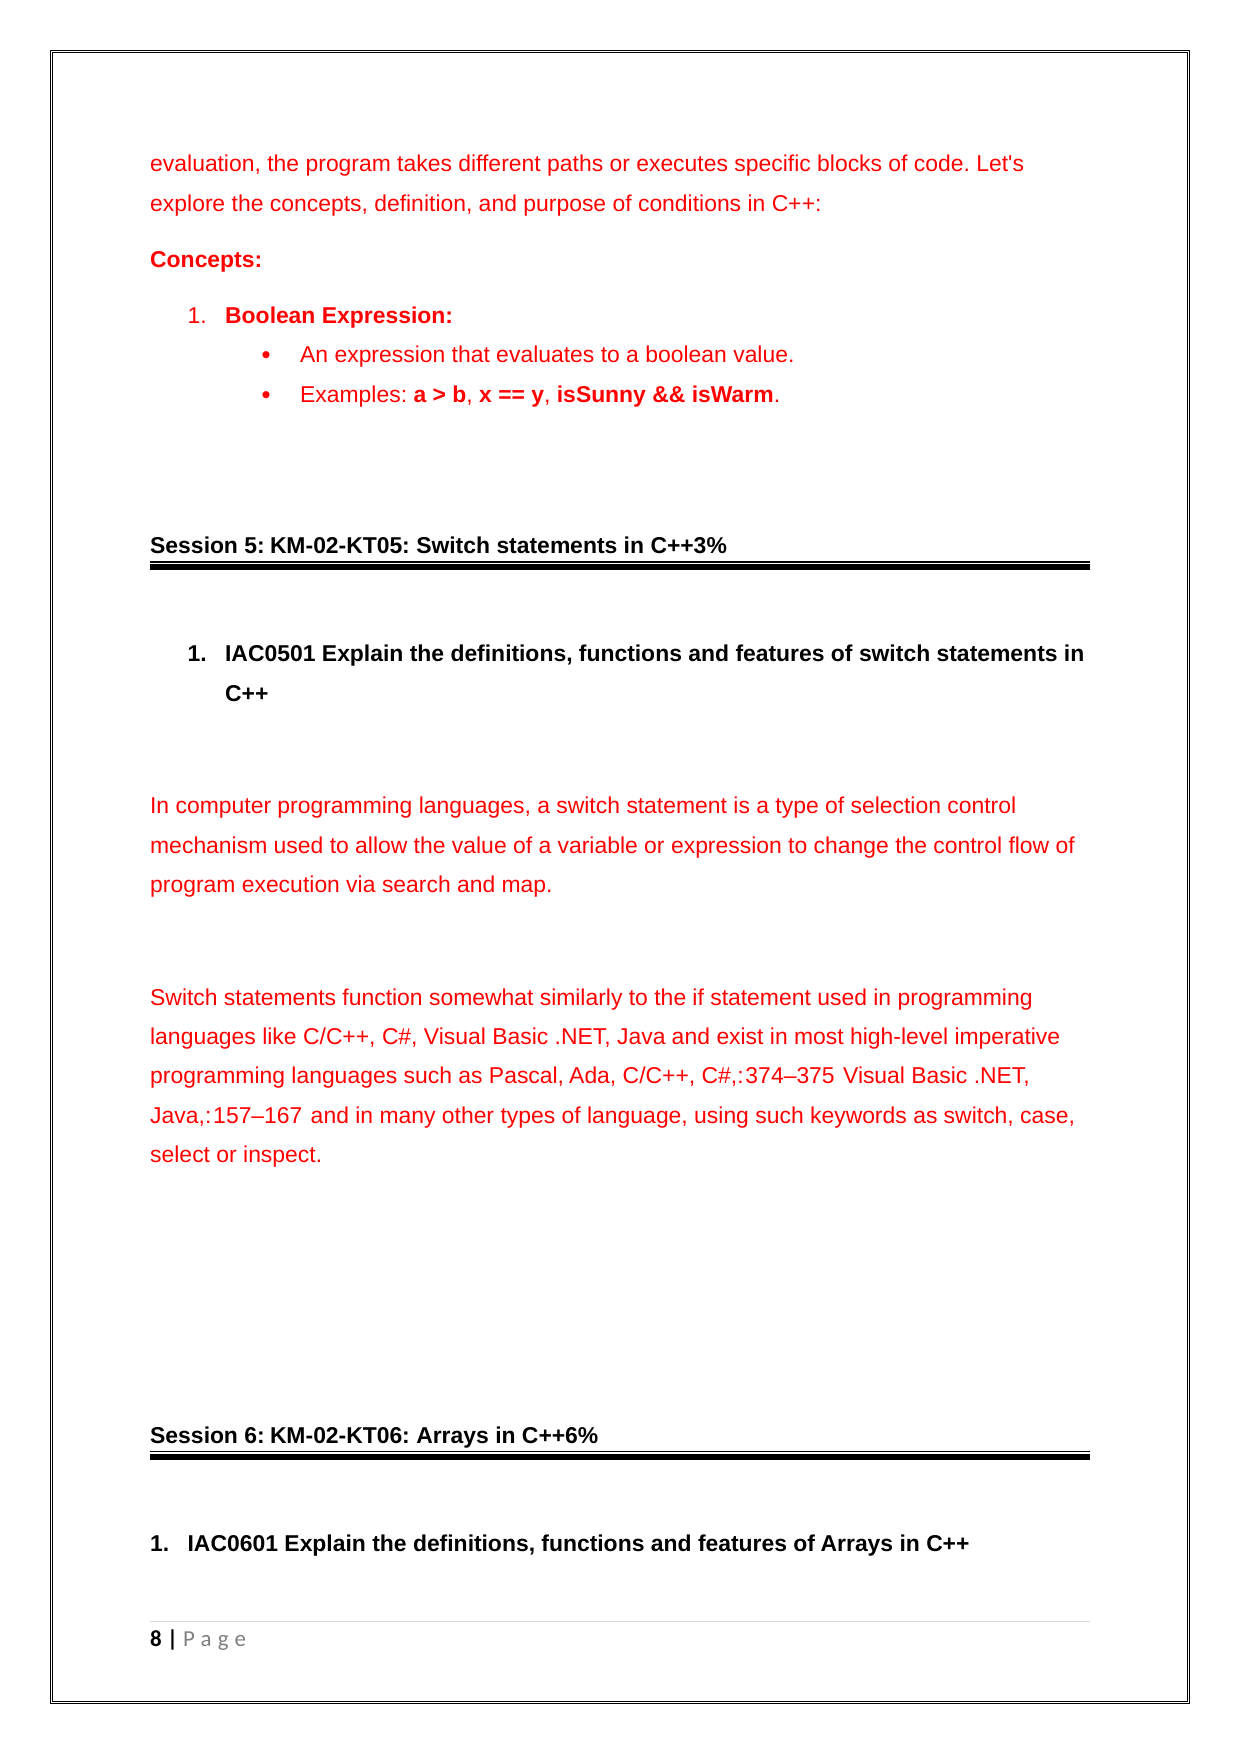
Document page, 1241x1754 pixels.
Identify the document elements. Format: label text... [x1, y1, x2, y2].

list Boolean Expression: [187, 302, 1090, 328]
text Session 6: KM-02-KT06: Arrays in C++6% [150, 1422, 1090, 1451]
list An expression that evaluates to a boolean value. [262, 341, 1090, 368]
list IAC0501 Explain the definitions, functions and features of switch statements in C++ [187, 640, 1090, 706]
list IAC0601 Explain the definitions, functions and features of Arrays in C++ [150, 1530, 1090, 1556]
text Switch statements function somewhat similarly to the if statement used in programming languages like C/C++, C#, Visual Basic .NET, Java and exist in most high-level imperative programming languages such as Pascal, Ada, C/C++, C#,: 374–375 Visual Basic .NET, Java,: 157–167 and in many other types of language, using such keywords as switch, case, select or inspect. [150, 983, 1090, 1168]
text Session 5: KM-02-KT05: Switch statements in C++3% [150, 532, 1090, 561]
list Examples: a > b, x == y, isSunny && isWarm. [262, 381, 1090, 407]
text In computer programming languages, a switch statement is a type of selection control mechanism used to allow the value of a variable or expression to change the control flow of program execution via search and map. [150, 792, 1090, 897]
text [150, 150, 1090, 216]
text Concepts: [150, 246, 1090, 272]
